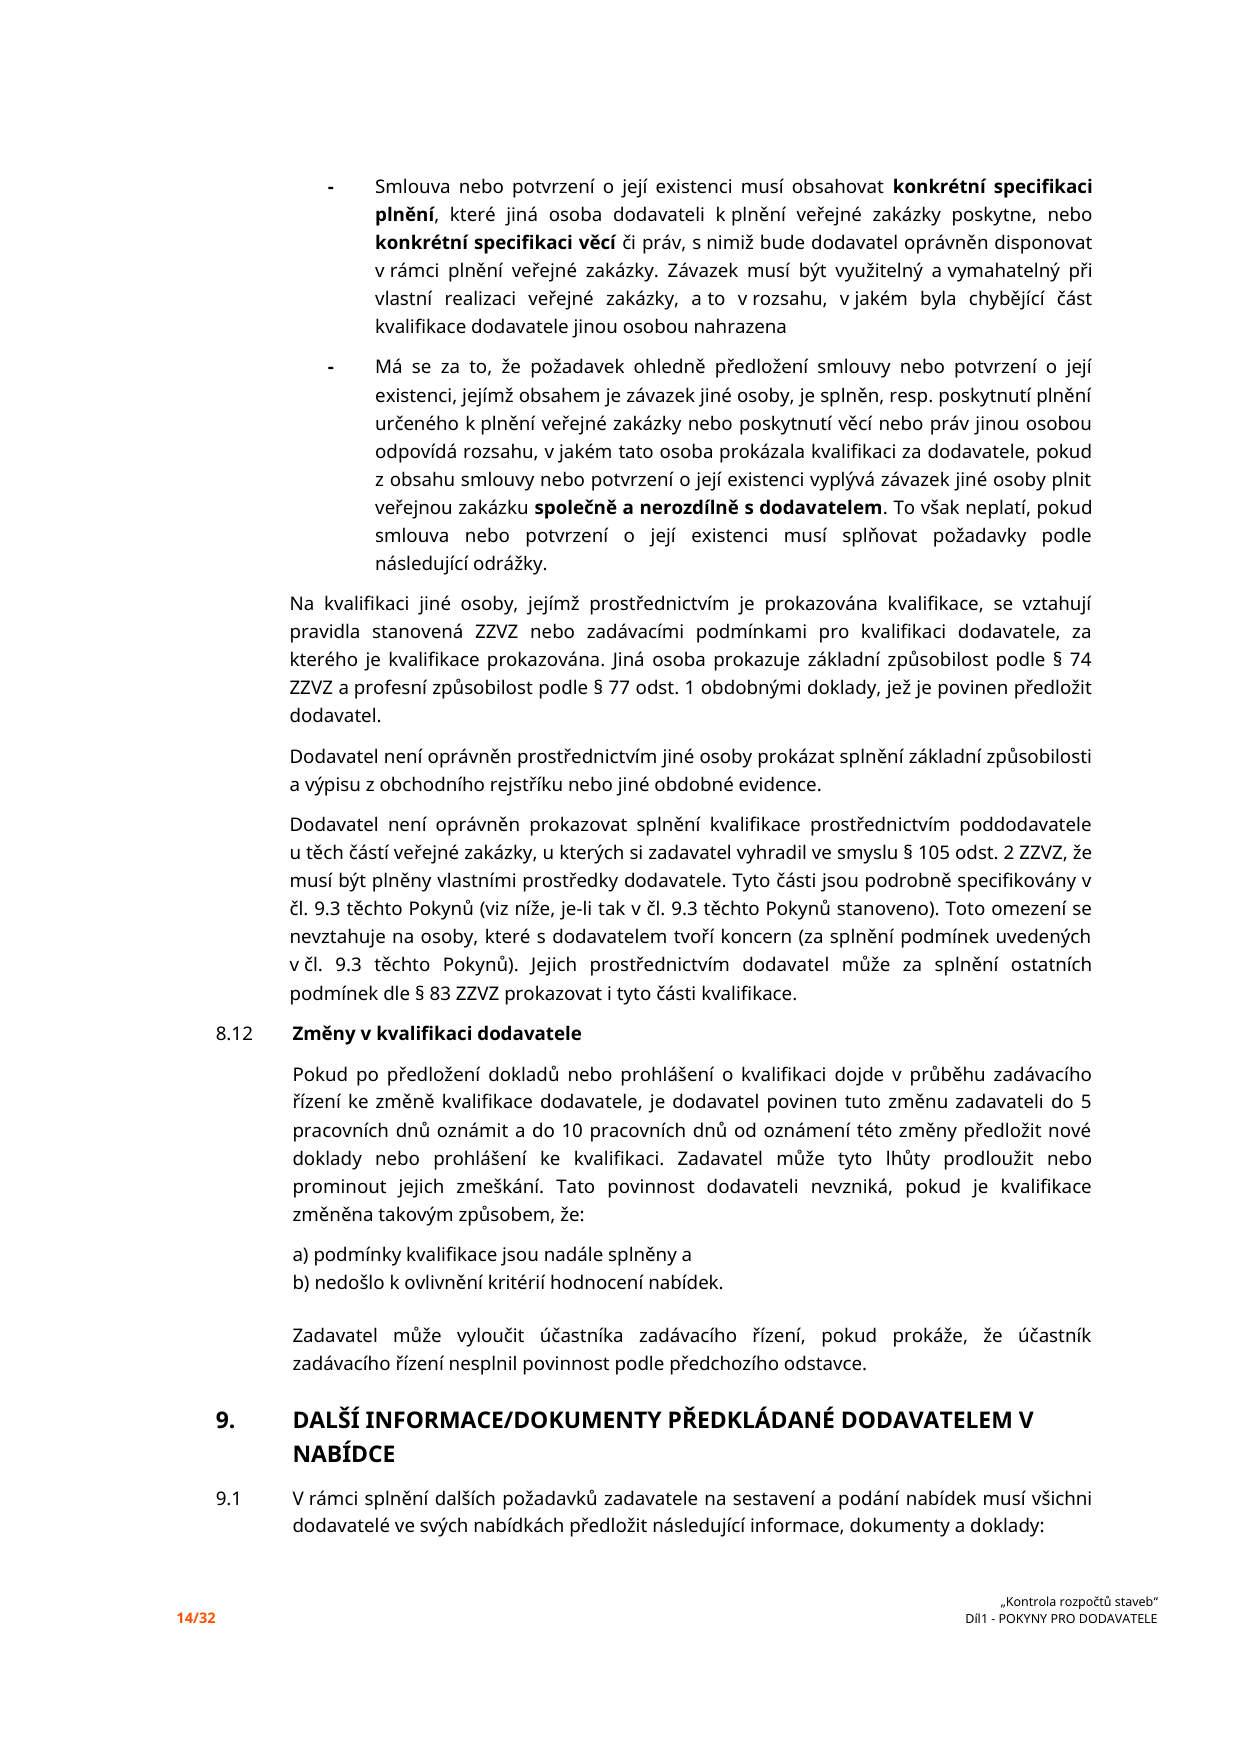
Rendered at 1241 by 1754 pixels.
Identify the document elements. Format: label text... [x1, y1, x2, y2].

text b) nedošlo k ovlivnění kritérií hodnocení nabídek. [292, 1269, 1093, 1295]
text Pokud po předložení dokladů nebo prohlášení o kvalifikaci dojde v průběhu zadávacího řízení ke změně kvalifikace dodavatele, je dodavatel povinen tuto změnu zadavateli do 5 pracovních dnů oznámit a do 10 pracovních dnů od oznámení této změny předložit nové doklady nebo prohlášení ke kvalifikaci. Zadavatel může tyto lhůty prodloužit nebo prominout jejich zmeškání. Tato povinnost dodavateli nevzniká, pokud je kvalifikace změněna takovým způsobem, že: [292, 1061, 1093, 1226]
list Dodavatel není oprávněn prokazovat splnění kvalifikace prostřednictvím poddodavatele u těch částí veřejné zakázky, u kterých si zadavatel vyhradil ve smyslu § 105 odst. 2 ZZVZ, že musí být plněny vlastními prostředky dodavatele. Tyto části jsou podrobně specifikovány v čl. 9.3 těchto Pokynů (viz níže, je-li tak v čl. 9.3 těchto Pokynů stanoveno). Toto omezení se nevztahuje na osoby, které s dodavatelem tvoří koncern (za splnění podmínek uvedených v čl. 9.3 těchto Pokynů). Jejich prostřednictvím dodavatel může za splnění ostatních podmínek dle § 83 ZZVZ prokazovat i tyto části kvalifikace. [289, 812, 1093, 1005]
text Zadavatel může vyloučit účastníka zadávacího řízení, pokud prokáže, že účastník zadávacího řízení nesplnil povinnost podle předchozího odstavce. [292, 1322, 1093, 1376]
text Změny v kvalifikaci dodavatele [216, 1020, 1093, 1046]
text V rámci splnění dalších požadavků zadavatele na sestavení a podání nabídek musí všichni dodavatelé ve svých nabídkách předložit následující informace, dokumenty a doklady: [216, 1485, 1093, 1538]
text Má se za to, že požadavek ohledně předložení smlouvy nebo potvrzení o její existenci, jejímž obsahem je závazek jiné osoby, je splněn, resp. poskytnutí plnění určeného k plnění veřejné zakázky nebo poskytnutí věcí nebo práv jinou osobou odpovídá rozsahu, v jakém tato osoba prokázala kvalifikaci za dodavatele, pokud z obsahu smlouvy nebo potvrzení o její existenci vyplývá závazek jiné osoby plnit veřejnou zakázku společně a nerozdílně s dodavatelem. To však neplatí, pokud smlouva nebo potvrzení o její existenci musí splňovat požadavky podle následující odrážky. [328, 354, 1093, 576]
text a) podmínky kvalifikace jsou nadále splněny a [292, 1241, 1093, 1267]
text Smlouva nebo potvrzení o její existenci musí obsahovat konkrétní specifikaci plnění, které jiná osoba dodavateli k plnění veřejné zakázky poskytne, nebo konkrétní specifikaci věcí či práv, s nimiž bude dodavatel oprávněn disponovat v rámci plnění veřejné zakázky. Závazek musí být využitelný a vymahatelný při vlastní realizaci veřejné zakázky, a to v rozsahu, v jakém byla chybějící část kvalifikace dodavatele jinou osobou nahrazena [328, 173, 1093, 339]
text DALŠÍ INFORMACE/DOKUMENTY PŘEDKLÁDANÉ DODAVATELEM V NABÍDCE [216, 1403, 1093, 1469]
list Dodavatel není oprávněn prostřednictvím jiné osoby prokázat splnění základní způsobilosti a výpisu z obchodního rejstříku nebo jiné obdobné evidence. [289, 743, 1093, 797]
list Na kvalifikaci jiné osoby, jejímž prostřednictvím je prokazována kvalifikace, se vztahují pravidla stanovená ZZVZ nebo zadávacími podmínkami pro kvalifikaci dodavatele, za kterého je kvalifikace prokazována. Jiná osoba prokazuje základní způsobilost podle § 74 ZZVZ a profesní způsobilost podle § 77 odst. 1 obdobnými doklady, jež je povinen předložit dodavatel. [289, 591, 1093, 728]
